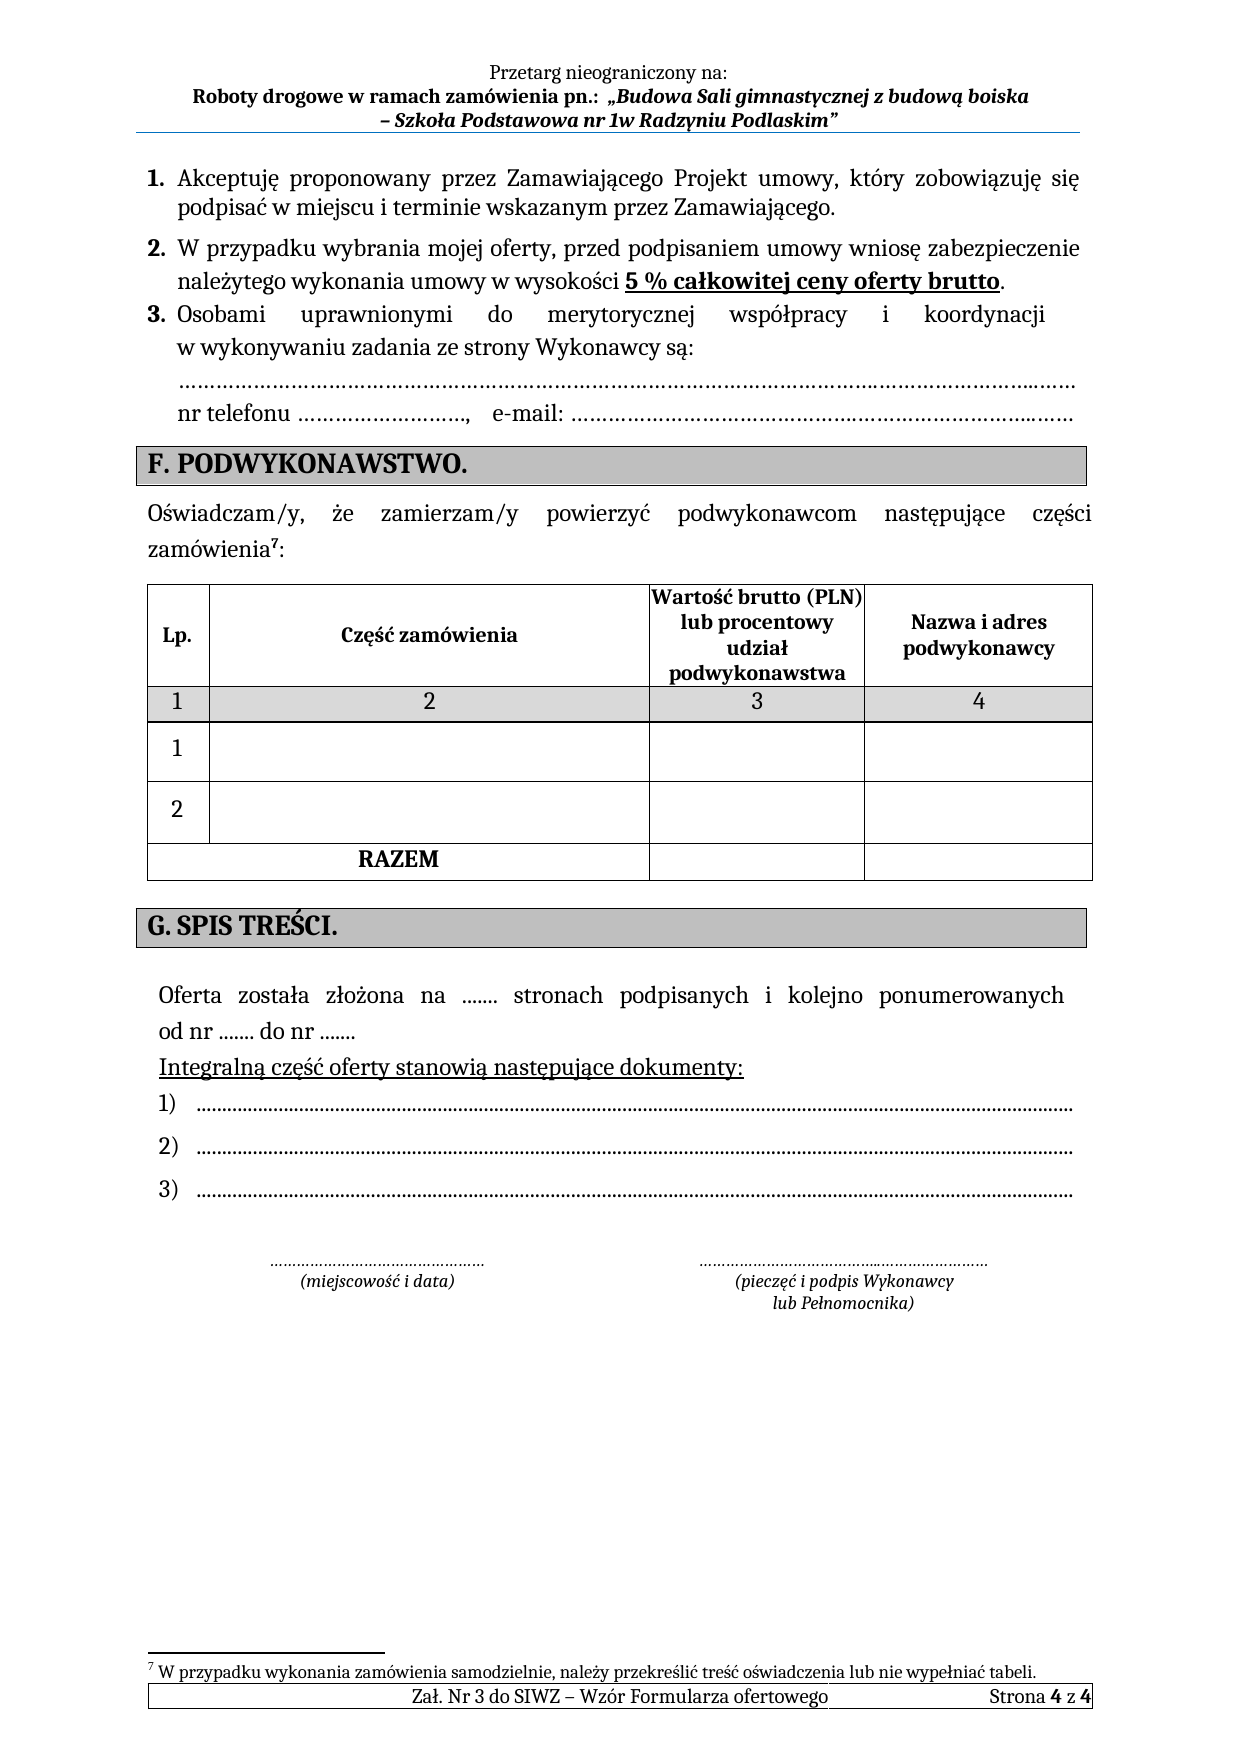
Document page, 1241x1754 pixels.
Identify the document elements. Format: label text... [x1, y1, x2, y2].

table_cell 1 [148, 687, 209, 721]
table_cell [865, 723, 1092, 781]
table_cell 2 [148, 782, 209, 843]
table_cell [865, 844, 1092, 880]
table_header Nazwa i adres podwykonawcy [865, 585, 1092, 686]
table_cell 4 [865, 687, 1092, 721]
table_cell 1 [148, 723, 209, 781]
table_header Część zamówienia [210, 585, 649, 686]
table_cell 2 [210, 687, 649, 721]
table_header Lp. [148, 585, 209, 686]
table_header Akceptuję proponowany przez Zamawiającego Projekt umowy, który zobowiązuję się podpisać w miejscu i terminie wskazanym przez Zamawiającego. W przypadku wybrania mojej oferty, przed podpisaniem umowy wniosę zabezpieczenie należytego wykonania umowy w wysokości 5 % całkowitej ceny oferty brutto. Osobami uprawnionymi do merytorycznej współpracy i koordynacji w wykonywaniu zadania ze strony Wykonawcy są: ………………………………………………………………………………………………….……………………..…… nr telefonu ………………………, e-mail: ……………………………………….………………………..…… [148, 164, 1092, 446]
table_header ………………………………………… (miejscowość i data) [148, 1249, 607, 1314]
table_header PODWYKONAWSTWO. [137, 447, 1086, 484]
table_cell [650, 782, 864, 843]
table_header Wartość brutto (PLN) lub procentowy udział podwykonawstwa [650, 585, 864, 686]
table_cell 3 [650, 687, 864, 721]
table_cell [650, 844, 864, 880]
table_header …………………………………..…………………… (pieczęć i podpis Wykonawcy lub Pełnomocnika) [607, 1249, 1081, 1314]
table_cell RAZEM [148, 844, 649, 880]
text Oświadczam/y, że zamierzam/y powierzyć podwykonawcom następujące części zamówienia: [148, 499, 1092, 564]
table_cell [210, 782, 649, 843]
table_cell [650, 723, 864, 781]
table_header Oferta została złożona na ....... stronach podpisanych i kolejno ponumerowanych od nr ....... do nr ....... Integralną część oferty stanowią następujące dokumenty: ........................................................................................................................................................................... ........................................................................................................................................................................... ........................................................................................................................................................................... [147, 981, 1093, 1221]
table_cell [865, 782, 1092, 843]
table_header SPIS TREŚCI. [137, 909, 1086, 947]
table_cell [210, 723, 649, 781]
